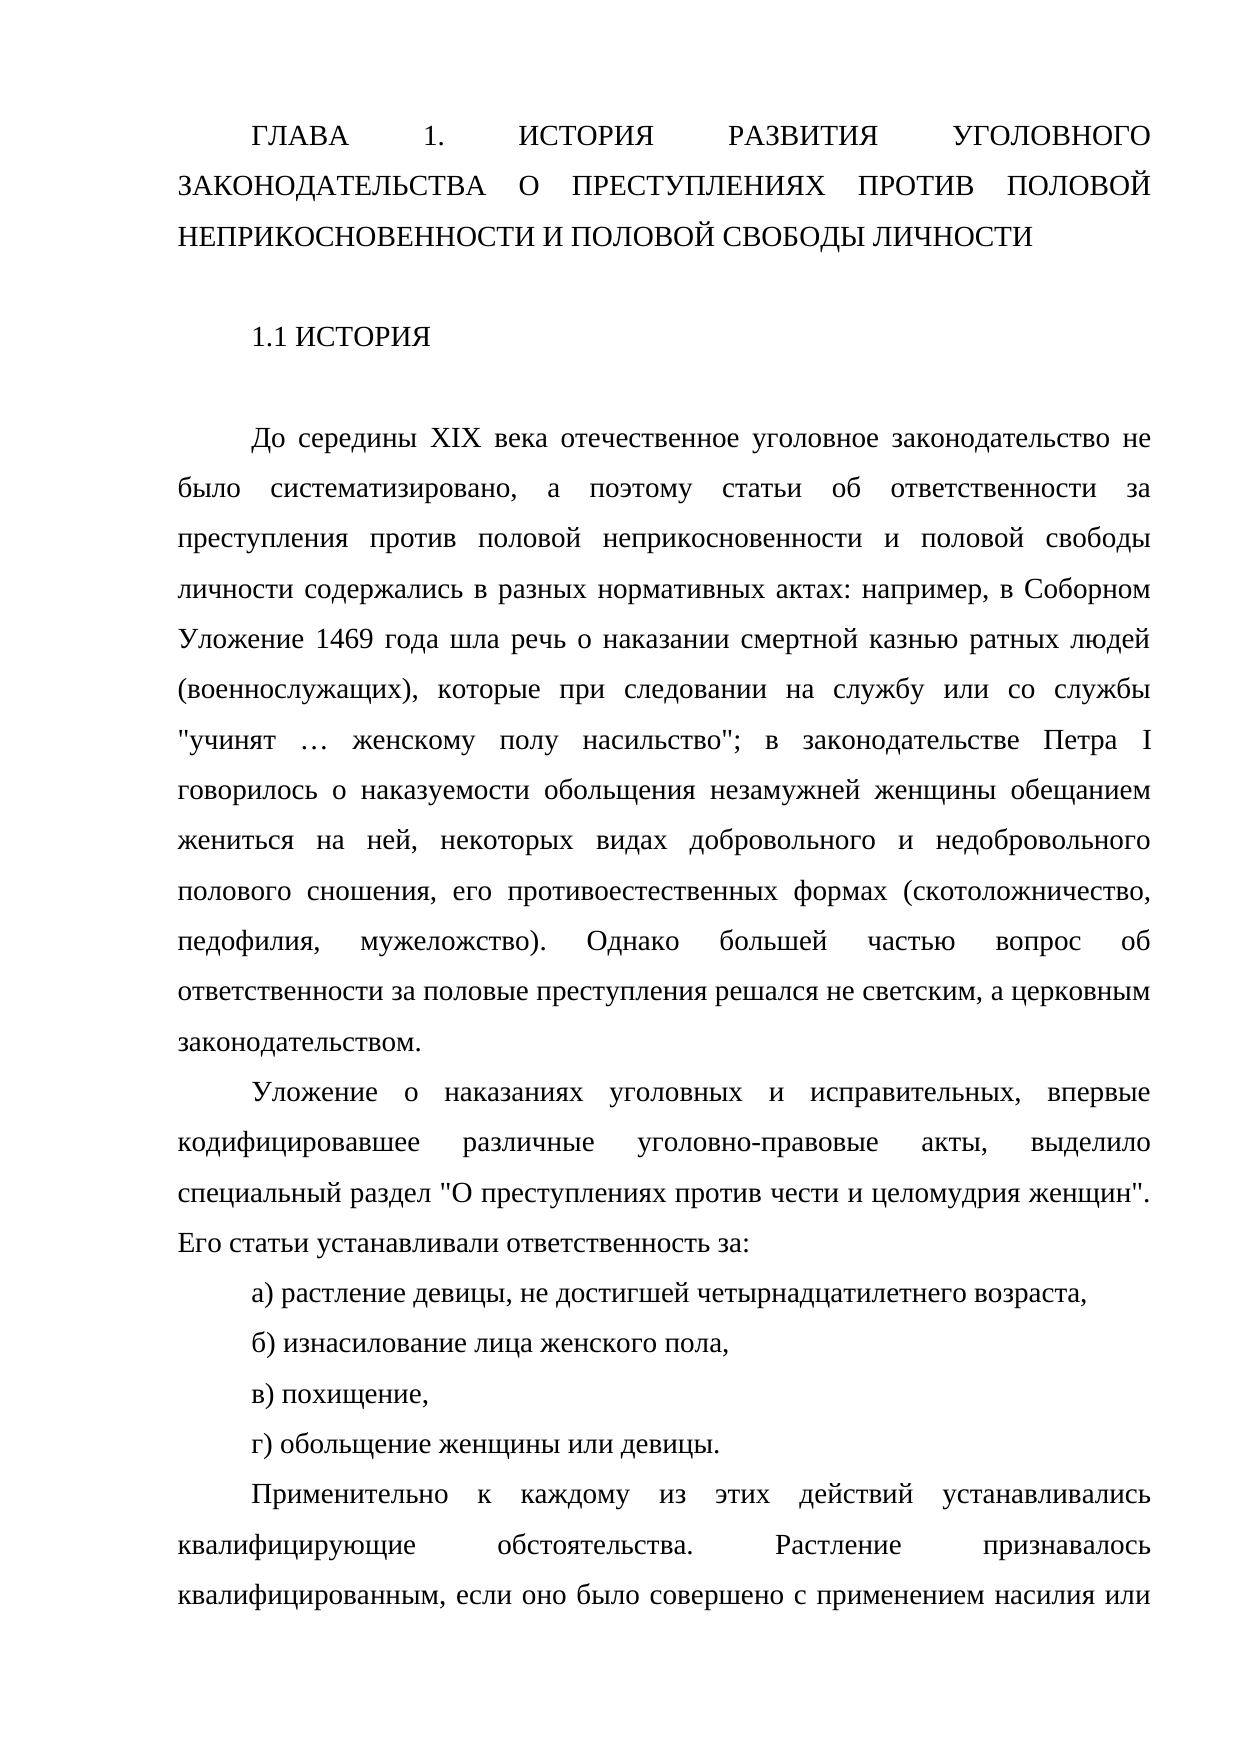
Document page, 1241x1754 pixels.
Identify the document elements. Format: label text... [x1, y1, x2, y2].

text Уложение о наказаниях уголовных и исправительных, впервые кодифицировавшее различные уголовно-правовые акты, выделило специальный раздел "О преступлениях против чести и целомудрия женщин". Его статьи устанавливали ответственность за: [177, 1074, 1152, 1258]
text 1.1 ИСТОРИЯ [177, 319, 1152, 353]
text а) растление девицы, не достигшей четырнадцатилетнего возраста, [177, 1275, 1152, 1309]
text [177, 1477, 1152, 1611]
text в) похищение, [177, 1376, 1152, 1409]
text До середины XIX века отечественное уголовное законодательство не было систематизировано, а поэтому статьи об ответственности за преступления против половой неприкосновенности и половой свободы личности содержались в разных нормативных актах: например, в Соборном Уложение 1469 года шла речь о наказании смертной казнью ратных людей (военнослужащих), которые при следовании на службу или со службы "учинят … женскому полу насильство"; в законодательстве Петра I говорилось о наказуемости обольщения незамужней женщины обещанием жениться на ней, некоторых видах добровольного и недобровольного полового сношения, его противоестественных формах (скотоложничество, педофилия, мужеложство). Однако большей частью вопрос об ответственности за половые преступления решался не светским, а церковным законодательством. [177, 420, 1152, 1057]
text г) обольщение женщины или девицы. [177, 1426, 1152, 1460]
text б) изнасилование лица женского пола, [177, 1326, 1152, 1359]
text ГЛАВА 1. ИСТОРИЯ РАЗВИТИЯ УГОЛОВНОГО ЗАКОНОДАТЕЛЬСТВА О ПРЕСТУПЛЕНИЯХ ПРОТИВ ПОЛОВОЙ НЕПРИКОСНОВЕННОСТИ И ПОЛОВОЙ СВОБОДЫ ЛИЧНОСТИ [177, 118, 1152, 252]
